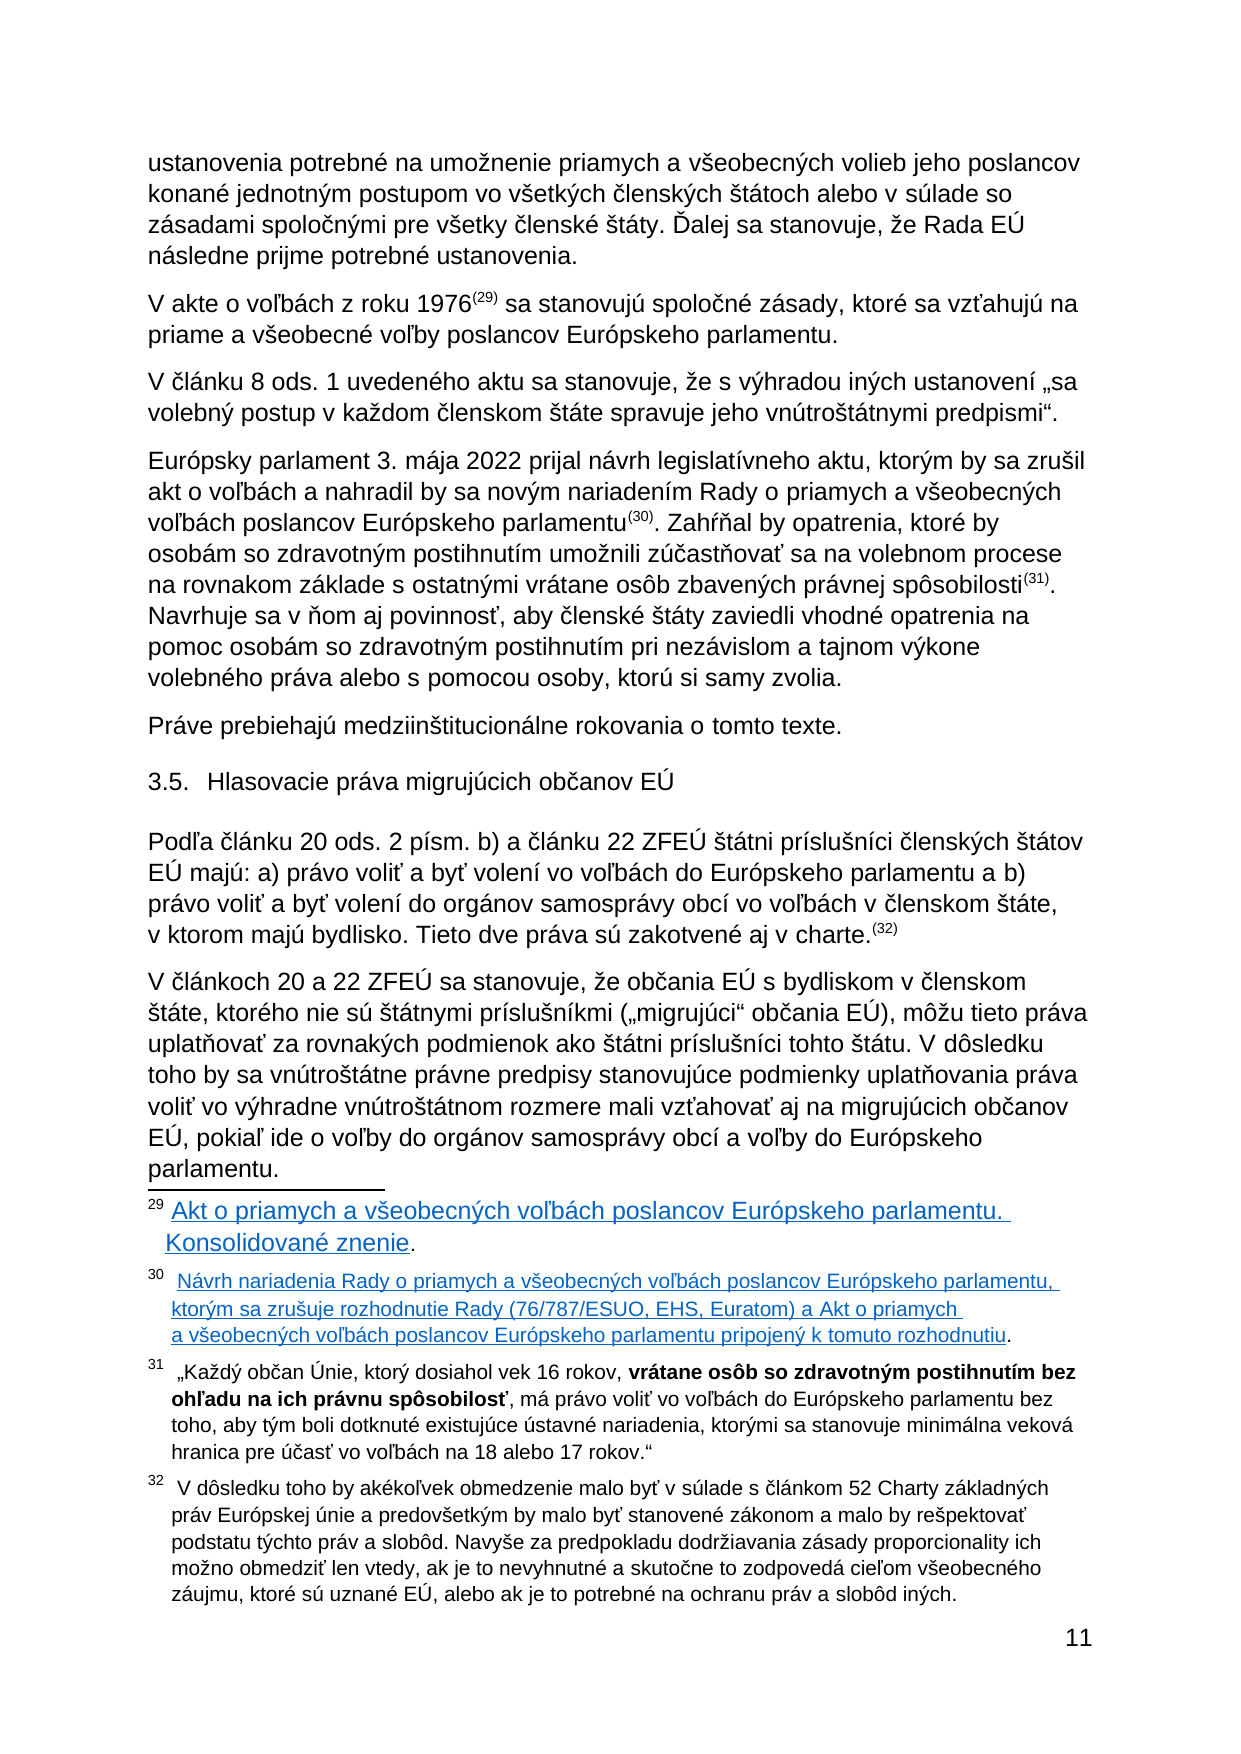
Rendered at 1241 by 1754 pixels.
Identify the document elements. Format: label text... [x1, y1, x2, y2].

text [148, 148, 1092, 269]
text Podľa článku 20 ods. 2 písm. b) a článku 22 ZFEÚ štátni príslušníci členských štátov EÚ majú: a) právo voliť a byť volení vo voľbách do Európskeho parlamentu a b) právo voliť a byť volení do orgánov samosprávy obcí vo voľbách v členskom štáte, v ktorom majú bydlisko. Tieto dve práva sú zakotvené aj v charte.() [148, 827, 1092, 948]
text Európsky parlament 3. mája 2022 prijal návrh legislatívneho aktu, ktorým by sa zrušil akt o voľbách a nahradil by sa novým nariadením Rady o priamych a všeobecných voľbách poslancov Európskeho parlamentu(). Zahŕňal by opatrenia, ktoré by osobám so zdravotným postihnutím umožnili zúčastňovať sa na volebnom procese na rovnakom základe s ostatnými vrátane osôb zbavených právnej spôsobilosti(). Navrhuje sa v ňom aj povinnosť, aby členské štáty zaviedli vhodné opatrenia na pomoc osobám so zdravotným postihnutím pri nezávislom a tajnom výkone volebného práva alebo s pomocou osoby, ktorú si samy zvolia. [148, 446, 1092, 692]
text V akte o voľbách z roku 1976() sa stanovujú spoločné zásady, ktoré sa vzťahujú na priame a všeobecné voľby poslancov Európskeho parlamentu. [148, 288, 1092, 348]
subtitle Hlasovacie práva migrujúcich občanov EÚ [148, 767, 1092, 796]
text V článku 8 ods. 1 uvedeného aktu sa stanovuje, že s výhradou iných ustanovení „sa volebný postup v každom členskom štáte spravuje jeho vnútroštátnymi predpismi“. [148, 367, 1092, 427]
text Práve prebiehajú medziinštitucionálne rokovania o tomto texte. [148, 711, 1092, 740]
text V článkoch 20 a 22 ZFEÚ sa stanovuje, že občania EÚ s bydliskom v členskom štáte, ktorého nie sú štátnymi príslušníkmi („migrujúci“ občania EÚ), môžu tieto práva uplatňovať za rovnakých podmienok ako štátni príslušníci tohto štátu. V dôsledku toho by sa vnútroštátne právne predpisy stanovujúce podmienky uplatňovania práva voliť vo výhradne vnútroštátnom rozmere mali vzťahovať aj na migrujúcich občanov EÚ, pokiaľ ide o voľby do orgánov samosprávy obcí a voľby do Európskeho parlamentu. [148, 967, 1092, 1182]
